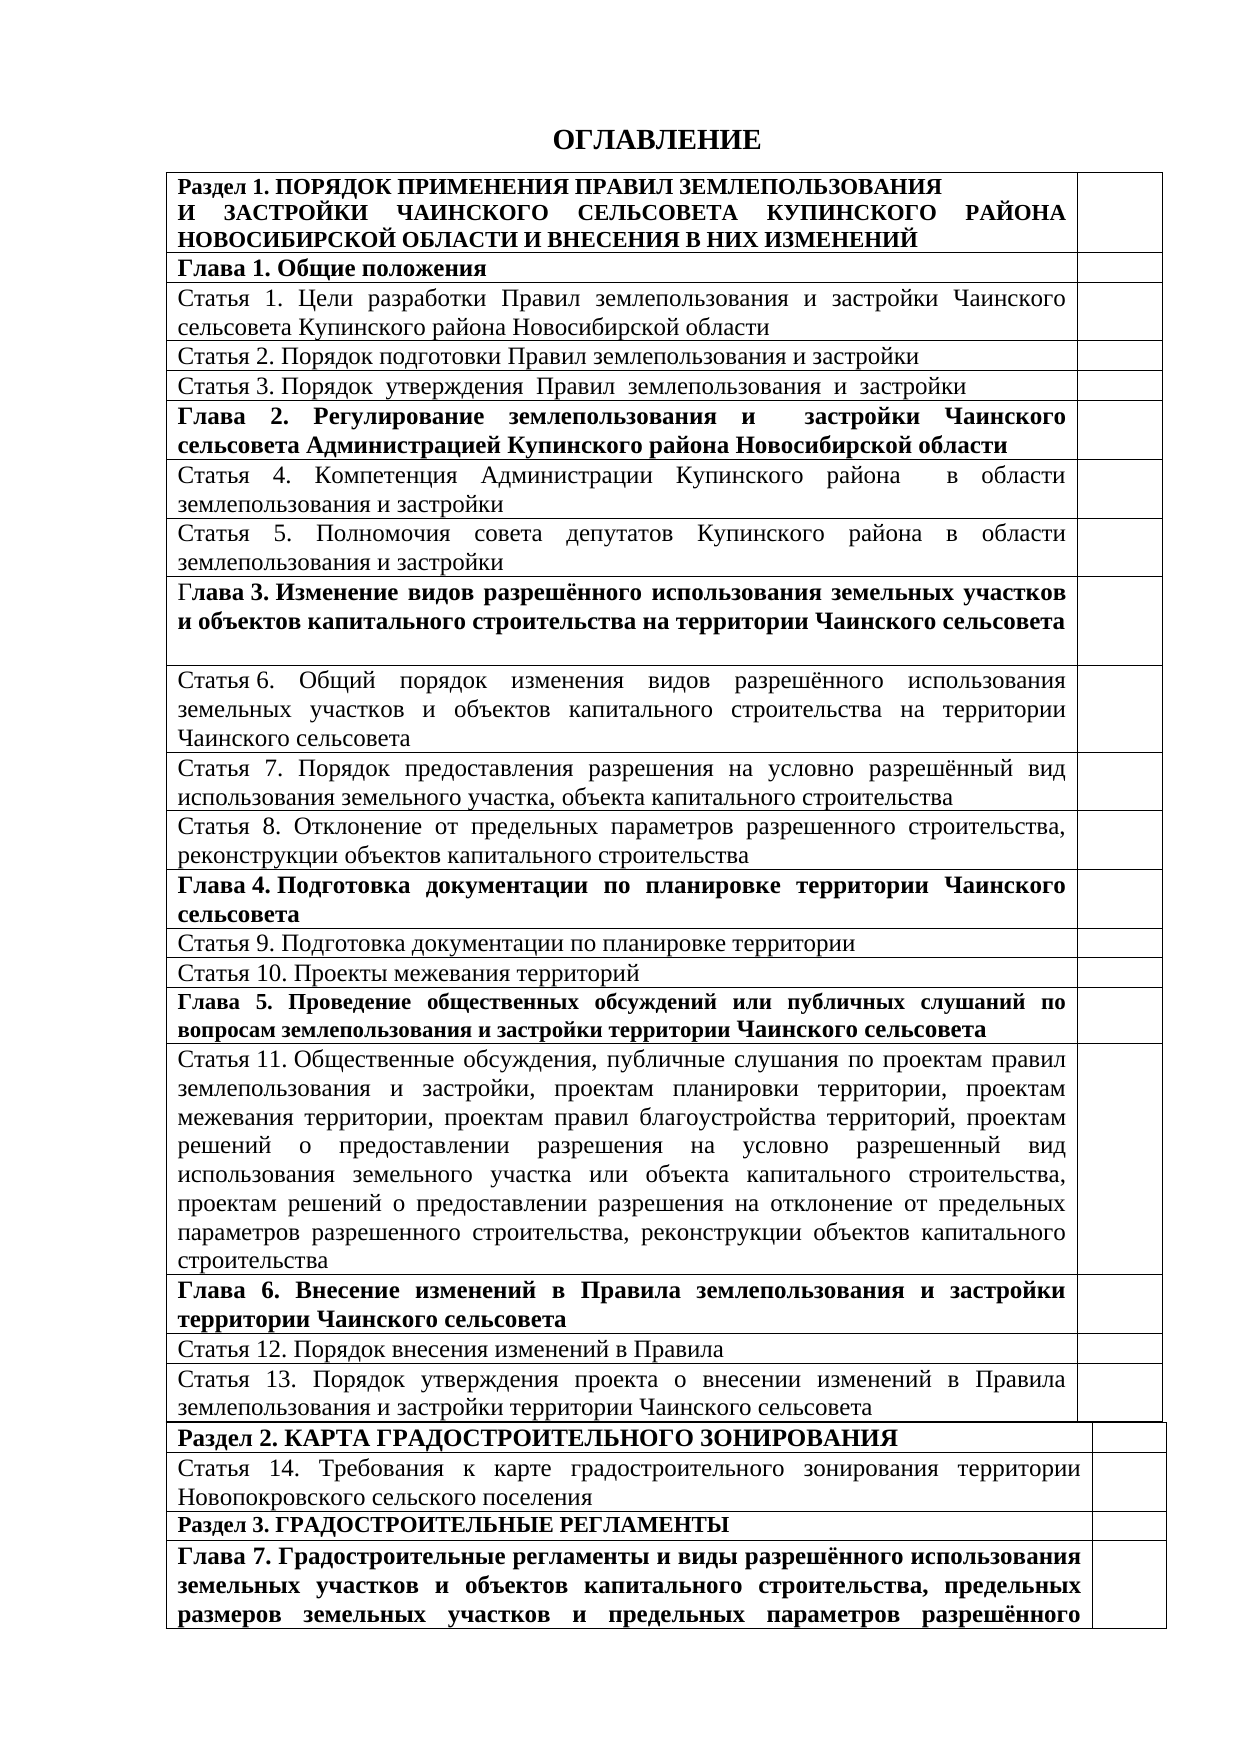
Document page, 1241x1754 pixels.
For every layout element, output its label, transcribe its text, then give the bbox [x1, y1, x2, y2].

table_cell [1078, 371, 1162, 400]
table_cell [1078, 519, 1162, 576]
table_cell [1078, 988, 1162, 1043]
table_cell [1078, 1364, 1162, 1421]
table_cell Статья 1. Цели разработки Правил землепользования и застройки Чаинского сельсовета Купинского района Новосибирской области [167, 283, 1077, 340]
table_cell Глава 2. Регулирование землепользования и застройки Чаинского сельсовета Администрацией Купинского района Новосибирской области [167, 401, 1077, 459]
table_cell [1093, 1541, 1166, 1628]
table_cell Статья 5. Полномочия совета депутатов Купинского района в области землепользования и застройки [167, 519, 1077, 576]
table_header [1078, 173, 1162, 252]
text ОГЛАВЛЕНИЕ [177, 122, 1137, 155]
table_cell Статья 3. Порядок утверждения Правил землепользования и застройки [167, 371, 1077, 400]
table_cell Статья 9. Подготовка документации по планировке территории [167, 929, 1077, 957]
table_cell Глава 6. Внесение изменений в Правила землепользования и застройки территории Чаинского сельсовета [167, 1275, 1077, 1333]
table_cell Статья 12. Порядок внесения изменений в Правила [167, 1334, 1077, 1363]
table_cell Статья 2. Порядок подготовки Правил землепользования и застройки [167, 341, 1077, 370]
table_cell [1078, 401, 1162, 459]
table_cell Статья 14. Требования к карте градостроительного зонирования территории Новопокровского сельского поселения [167, 1453, 1092, 1511]
table_cell [1093, 1453, 1166, 1511]
table_cell [1078, 577, 1162, 664]
table_cell [1078, 283, 1162, 340]
table_cell Статья 7. Порядок предоставления разрешения на условно разрешённый вид использования земельного участка, объекта капитального строительства [167, 753, 1077, 810]
table_cell [1078, 870, 1162, 927]
table_cell [1078, 929, 1162, 957]
table_cell Статья 6. Общий порядок изменения видов разрешённого использования земельных участков и объектов капитального строительства на территории Чаинского сельсовета [167, 666, 1077, 752]
table_header [1093, 1423, 1166, 1452]
table_cell [1078, 753, 1162, 810]
table_cell [1078, 1044, 1162, 1274]
table_cell Статья 10. Проекты межевания территорий [167, 958, 1077, 987]
table_cell [1078, 1275, 1162, 1333]
table_cell Статья 13. Порядок утверждения проекта о внесении изменений в Правила землепользования и застройки территории Чаинского сельсовета [167, 1364, 1077, 1421]
table_cell [1078, 1334, 1162, 1363]
table_cell Статья 8. Отклонение от предельных параметров разрешенного строительства, реконструкции объектов капитального строительства [167, 811, 1077, 869]
table_cell Раздел 3. ГРАДОСТРОИТЕЛЬНЫЕ РЕГЛАМЕНТЫ [167, 1512, 1092, 1540]
table_cell Глава 1. Общие положения [167, 253, 1077, 282]
table_cell Статья 11. Общественные обсуждения, публичные слушания по проектам правил землепользования и застройки, проектам планировки территории, проектам межевания территории, проектам правил благоустройства территорий, проектам решений о предоставлении разрешения на условно разрешенный вид использования земельного участка или объекта капитального строительства, проектам решений о предоставлении разрешения на отклонение от предельных параметров разрешенного строительства, реконструкции объектов капитального строительства [328, 1044, 1077, 1274]
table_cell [167, 1541, 1092, 1628]
table_cell Глава 4. Подготовка документации по планировке территории Чаинского сельсовета [167, 870, 1077, 927]
table_cell Статья 4. Компетенция Администрации Купинского района в области землепользования и застройки [167, 460, 1077, 517]
table_cell [1093, 1512, 1166, 1540]
table_cell [1078, 811, 1162, 869]
table_cell Глава 3. Изменение видов разрешённого использования земельных участков и объектов капитального строительства на территории Чаинского сельсовета [167, 577, 1077, 664]
table_cell [1078, 460, 1162, 517]
table_cell Глава 5. Проведение общественных обсуждений или публичных слушаний по вопросам землепользования и застройки территории Чаинского сельсовета [167, 988, 1077, 1043]
table_cell [1078, 666, 1162, 752]
table_header Раздел 2. КАРТА ГРАДОСТРОИТЕЛЬНОГО ЗОНИРОВАНИЯ [167, 1423, 1092, 1452]
table_cell [1078, 958, 1162, 987]
table_cell [1078, 253, 1162, 282]
table_header Раздел 1. ПОРЯДОК ПРИМЕНЕНИЯ ПРАВИЛ ЗЕМЛЕПОЛЬЗОВАНИЯ И ЗАСТРОЙКИ ЧАИНСКОГО СЕЛЬСОВЕТА КУПИНСКОГО РАЙОНА НОВОСИБИРСКОЙ ОБЛАСТИ И ВНЕСЕНИЯ В НИХ ИЗМЕНЕНИЙ [167, 173, 1077, 252]
table_cell [1078, 341, 1162, 370]
